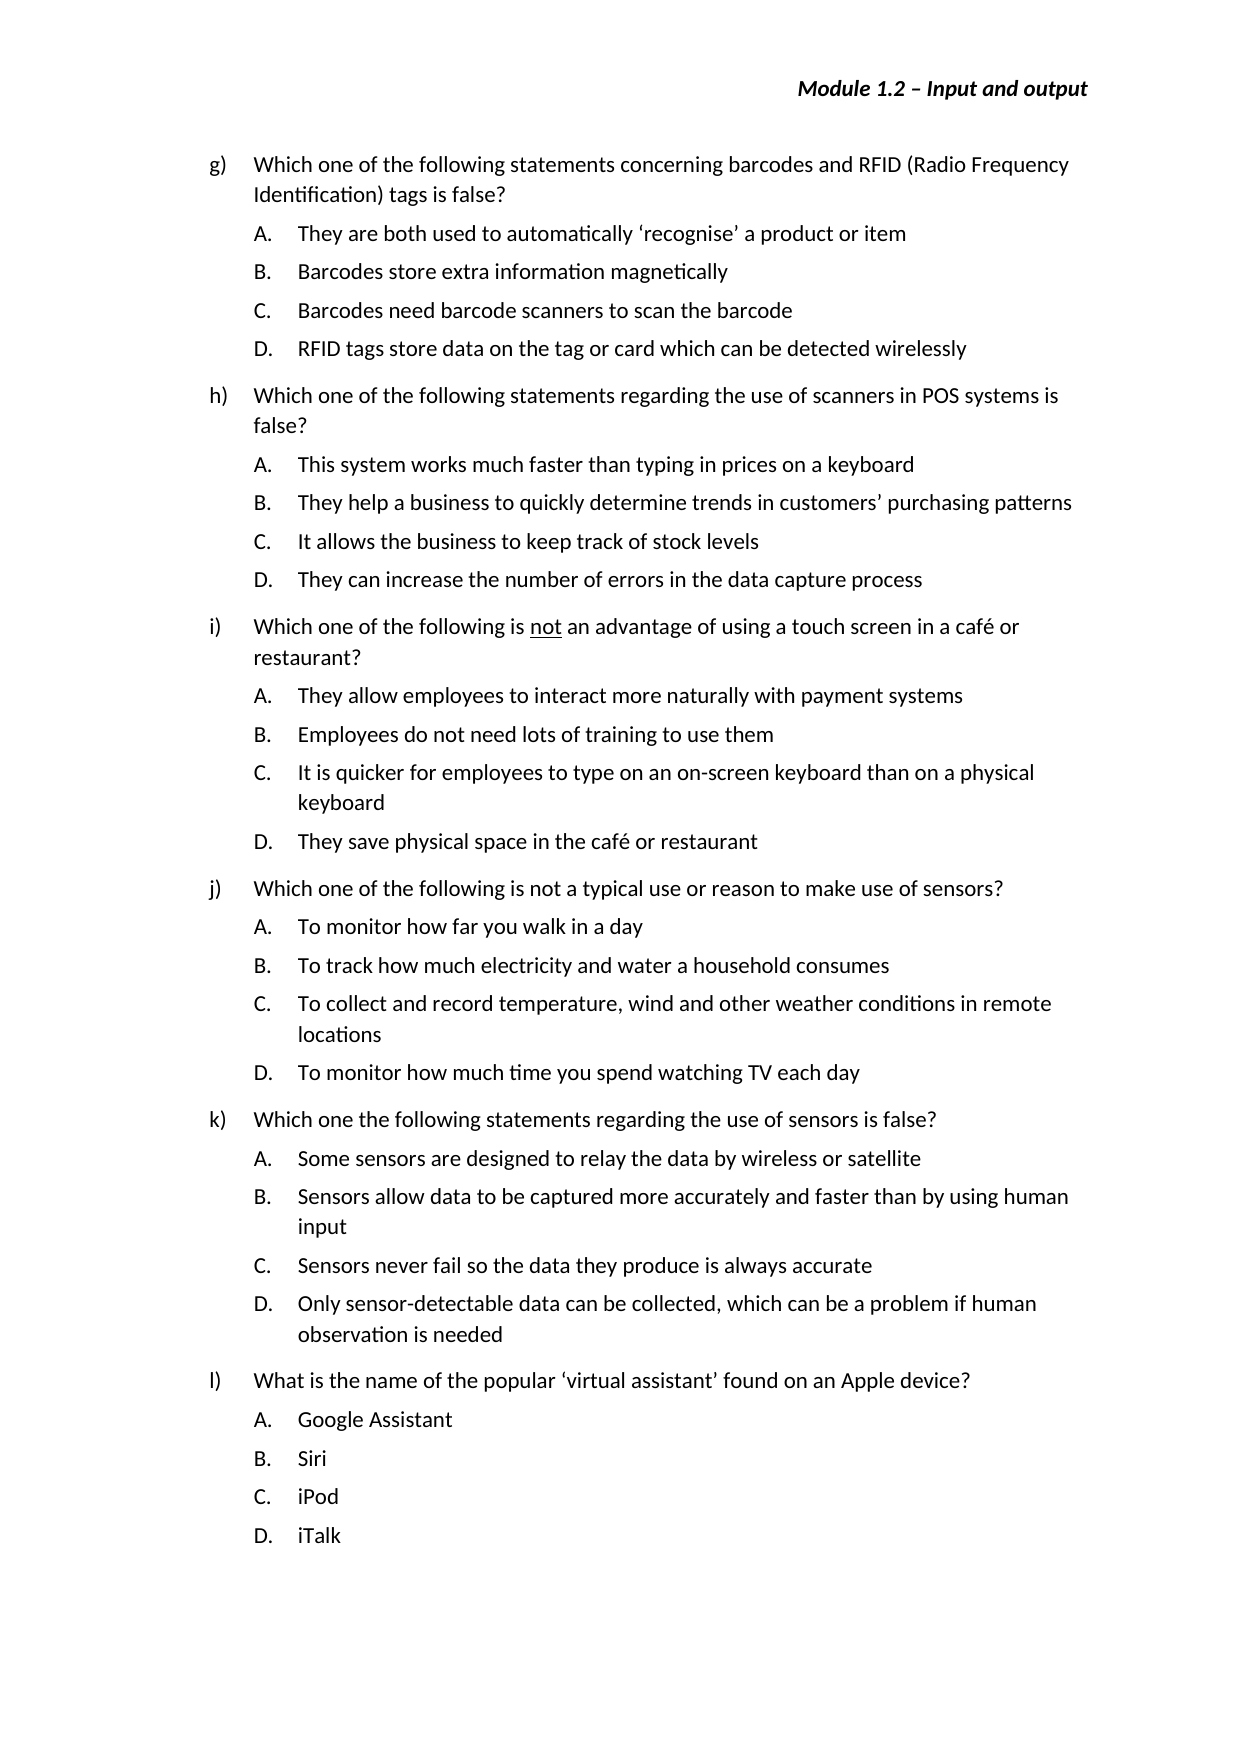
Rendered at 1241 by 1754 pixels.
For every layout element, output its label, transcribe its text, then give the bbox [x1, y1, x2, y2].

text A. They allow employees to interact more naturally with payment systems [150, 681, 1090, 709]
text A. They are both used to automatically ‘recognise’ a product or item [150, 219, 1090, 247]
text B. Employees do not need lots of training to use them [150, 720, 1090, 748]
text l) What is the name of the popular ‘virtual assistant’ found on an Apple device? [150, 1367, 1090, 1395]
text C. Barcodes need barcode scanners to scan the barcode [150, 296, 1090, 324]
text B. Sensors allow data to be captured more accurately and faster than by using human input [150, 1182, 1090, 1241]
text C. It allows the business to keep track of stock levels [150, 527, 1090, 555]
text k) Which one the following statements regarding the use of sensors is false? [150, 1105, 1090, 1133]
text D. To monitor how much time you spend watching TV each day [150, 1058, 1090, 1086]
text B. They help a business to quickly determine trends in customers’ purchasing patterns [150, 488, 1090, 517]
text C. Sensors never fail so the data they produce is always accurate [150, 1251, 1090, 1279]
text A. Google Assistant [150, 1405, 1090, 1433]
text D. RFID tags store data on the tag or card which can be detected wirelessly [150, 334, 1090, 362]
text D. Only sensor-detectable data can be collected, which can be a problem if human observation is needed [150, 1289, 1090, 1348]
text A. Some sensors are designed to relay the data by wireless or satellite [150, 1144, 1090, 1172]
text C. iPod [150, 1482, 1090, 1510]
text C. It is quicker for employees to type on an on-screen keyboard than on a physical keyboard [150, 758, 1090, 817]
text g) Which one of the following statements concerning barcodes and RFID (Radio Frequency Identification) tags is false? [150, 150, 1090, 208]
text D. They can increase the number of errors in the data capture process [150, 566, 1090, 594]
text B. To track how much electricity and water a household consumes [150, 951, 1090, 979]
text i) Which one of the following is not an advantage of using a touch screen in a café or restaurant? [150, 612, 1090, 671]
text A. To monitor how far you walk in a day [150, 912, 1090, 941]
text C. To collect and record temperature, wind and other weather conditions in remote locations [150, 989, 1090, 1048]
text B. Siri [150, 1444, 1090, 1472]
text A. This system works much faster than typing in prices on a keyboard [150, 450, 1090, 478]
text D. They save physical space in the café or restaurant [150, 827, 1090, 855]
text j) Which one of the following is not a typical use or reason to make use of sensors? [150, 874, 1090, 902]
text h) Which one of the following statements regarding the use of scanners in POS systems is false? [150, 381, 1090, 439]
text D. iTalk [150, 1521, 1090, 1549]
text B. Barcodes store extra information magnetically [150, 257, 1090, 285]
